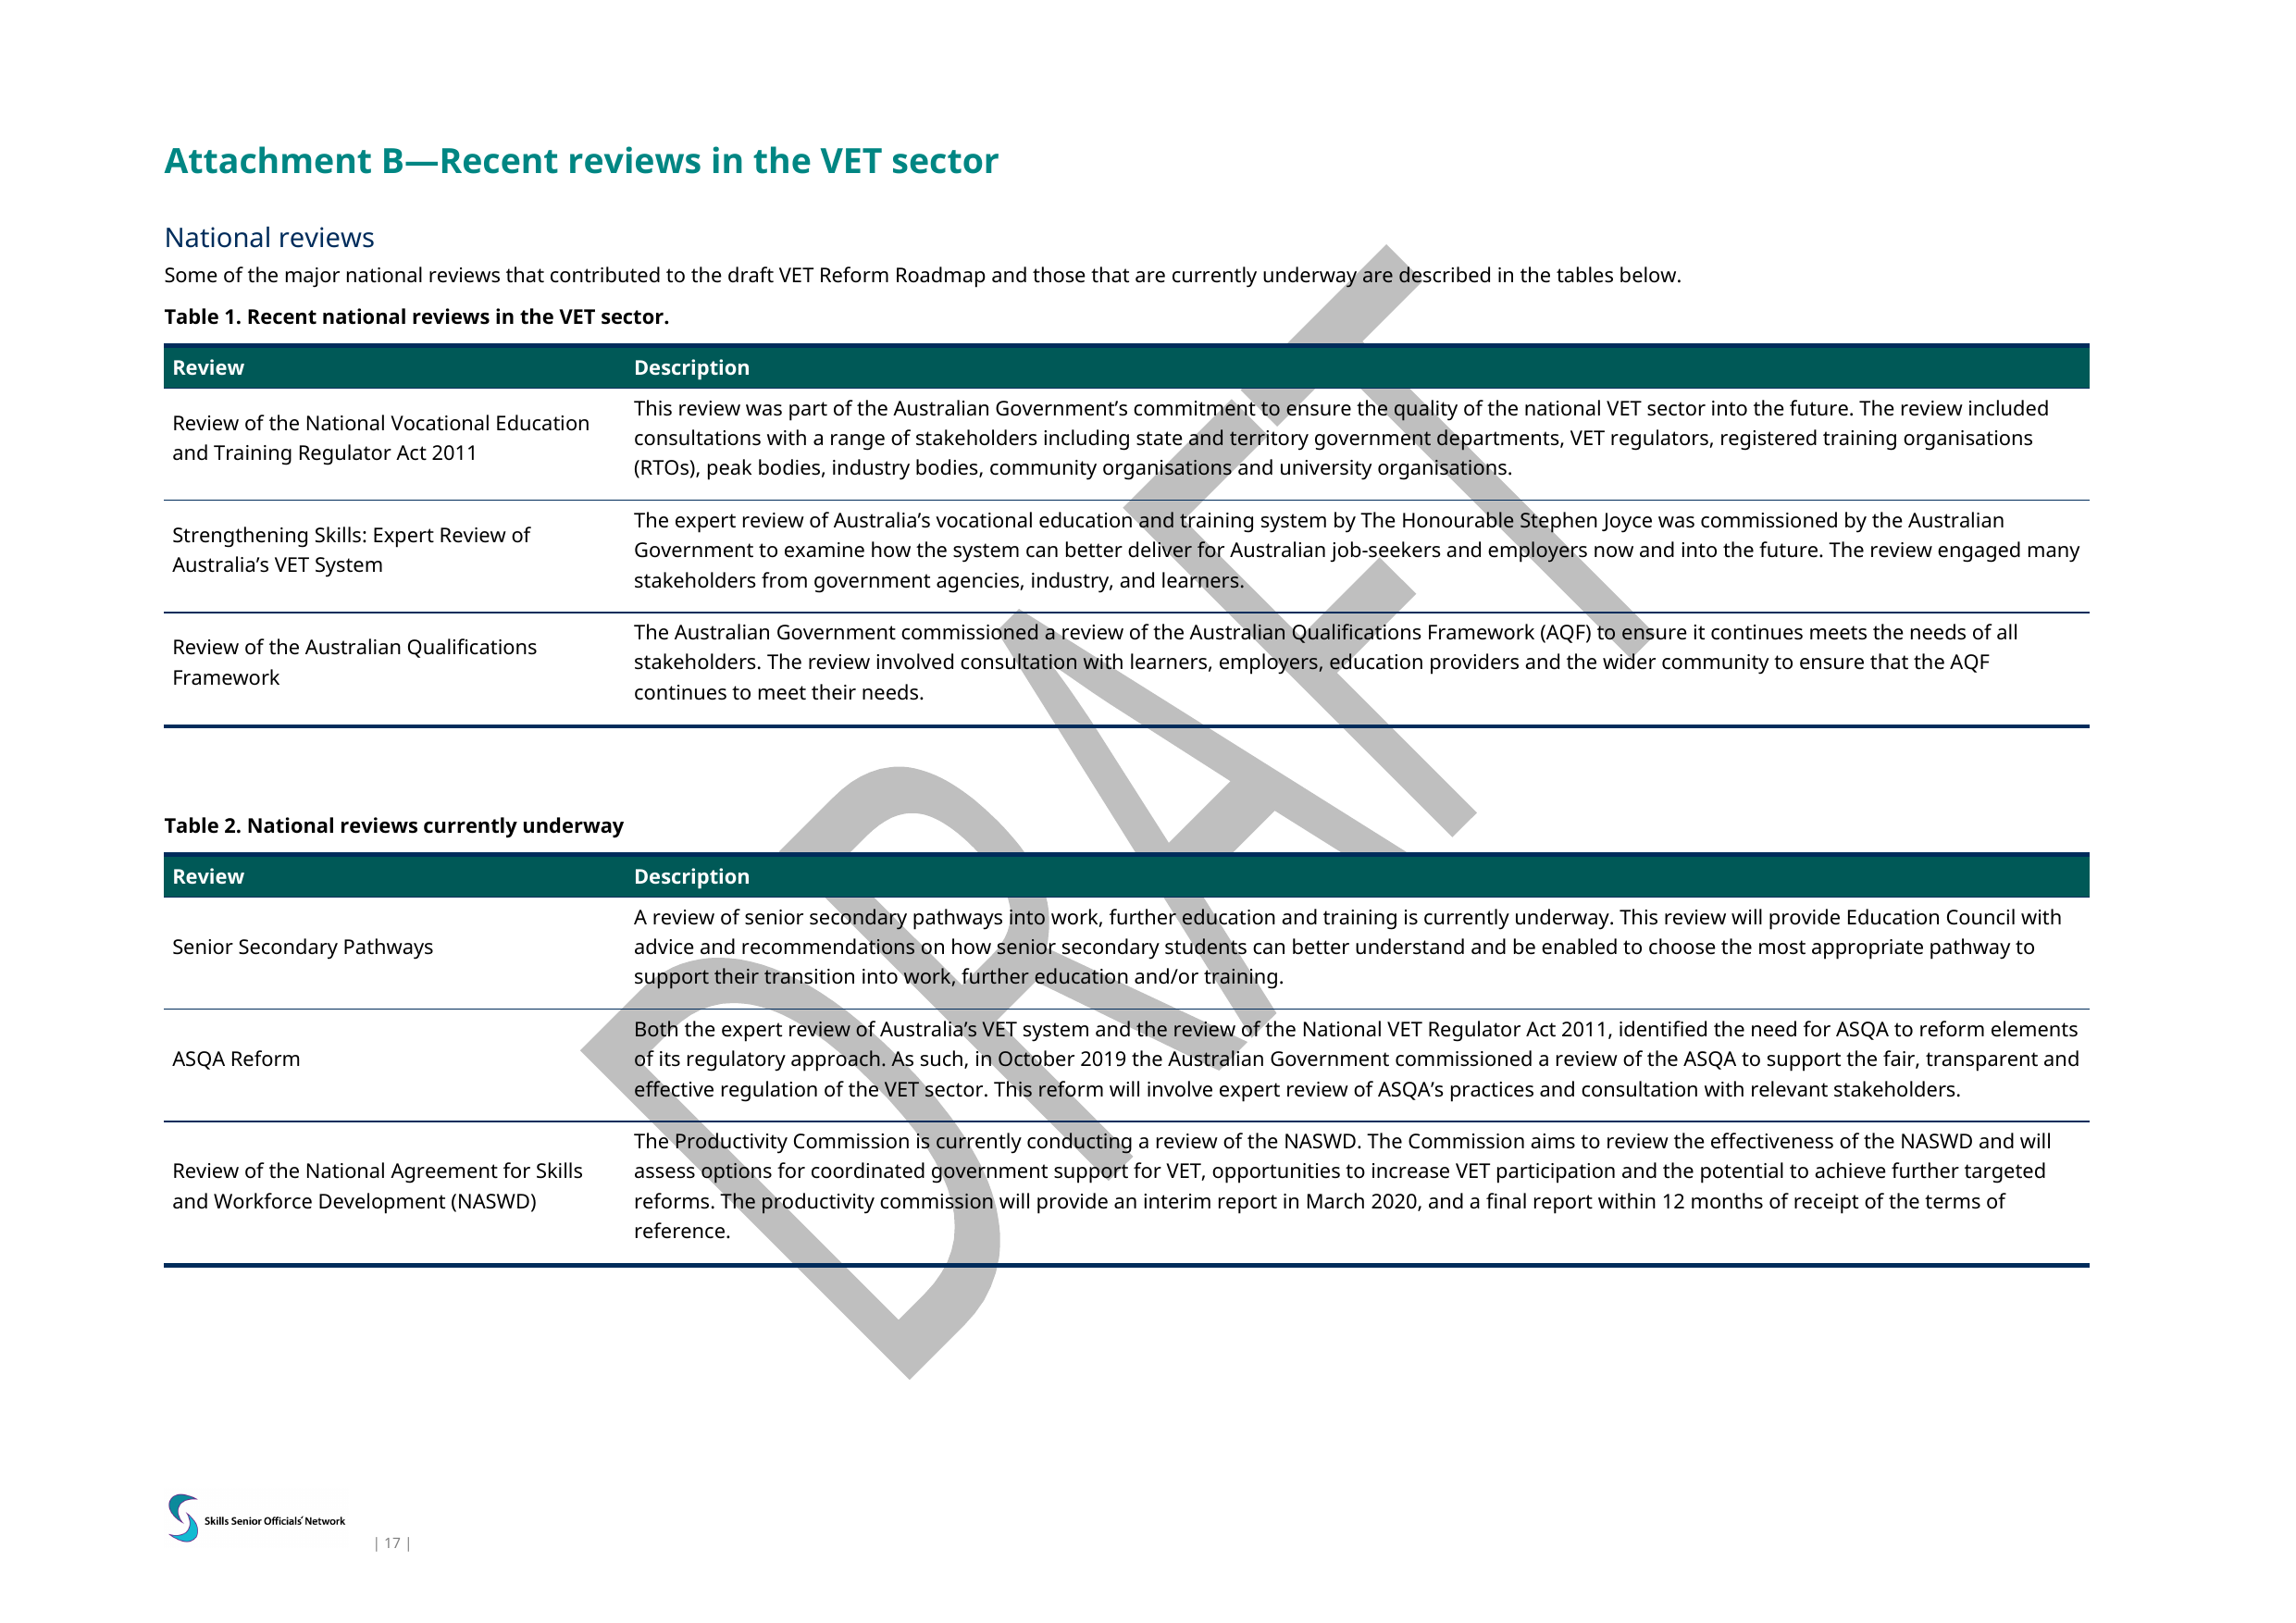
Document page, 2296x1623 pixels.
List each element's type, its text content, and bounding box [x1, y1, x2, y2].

table_header Review [164, 857, 626, 897]
table_header Review [164, 348, 626, 388]
text Some of the major national reviews that contributed to the draft VET Reform Roadmap and those that are currently underway are described in the tables below. [164, 261, 2131, 289]
picture [164, 1488, 350, 1548]
table_cell Senior Secondary Pathways [164, 898, 626, 1009]
text Table 2. National reviews currently underway [164, 811, 2131, 838]
table_cell The Productivity Commission is currently conducting a review of the NASWD. The Commission aims to review the effectiveness of the NASWD and will assess options for coordinated government support for VET, opportunities to increase VET participation and the potential to achieve further targeted reforms. The productivity commission will provide an interim report in March 2020, and a final report within 12 months of receipt of the terms of reference. [626, 1122, 2090, 1263]
text Attachment B—Recent reviews in the VET sector [164, 137, 2131, 184]
table_cell Review of the National Vocational Education and Training Regulator Act 2011 [164, 389, 626, 500]
text Table 1. Recent national reviews in the VET sector. [164, 302, 2131, 329]
table_cell This review was part of the Australian Government’s commitment to ensure the quality of the national VET sector into the future. The review included consultations with a range of stakeholders including state and territory government departments, VET regulators, registered training organisations (RTOs), peak bodies, industry bodies, community organisations and university organisations. [626, 389, 2090, 500]
table_cell Strengthening Skills: Expert Review of Australia’s VET System [164, 501, 626, 612]
table_cell The Australian Government commissioned a review of the Australian Qualifications Framework (AQF) to ensure it continues meets the needs of all stakeholders. The review involved consultation with learners, employers, education providers and the wider community to ensure that the AQF continues to meet their needs. [626, 613, 2090, 725]
table_cell A review of senior secondary pathways into work, further education and training is currently underway. This review will provide Education Council with advice and recommendations on how senior secondary students can better understand and be enabled to choose the most appropriate pathway to support their transition into work, further education and/or training. [626, 898, 2090, 1009]
table_header Description [626, 348, 2090, 388]
table_cell Review of the National Agreement for Skills and Workforce Development (NASWD) [164, 1122, 626, 1263]
table_cell Review of the Australian Qualifications Framework [164, 613, 626, 725]
text National reviews [164, 218, 2131, 255]
table_cell The expert review of Australia’s vocational education and training system by The Honourable Stephen Joyce was commissioned by the Australian Government to examine how the system can better deliver for Australian job-seekers and employers now and into the future. The review engaged many stakeholders from government agencies, industry, and learners. [626, 501, 2090, 612]
table_header Description [626, 857, 2090, 897]
table_cell ASQA Reform [164, 1010, 626, 1121]
table_cell Both the expert review of Australia’s VET system and the review of the National VET Regulator Act 2011, identified the need for ASQA to reform elements of its regulatory approach. As such, in October 2019 the Australian Government commissioned a review of the ASQA to support the fair, transparent and effective regulation of the VET sector. This reform will involve expert review of ASQA’s practices and consultation with relevant stakeholders. [626, 1010, 2090, 1121]
